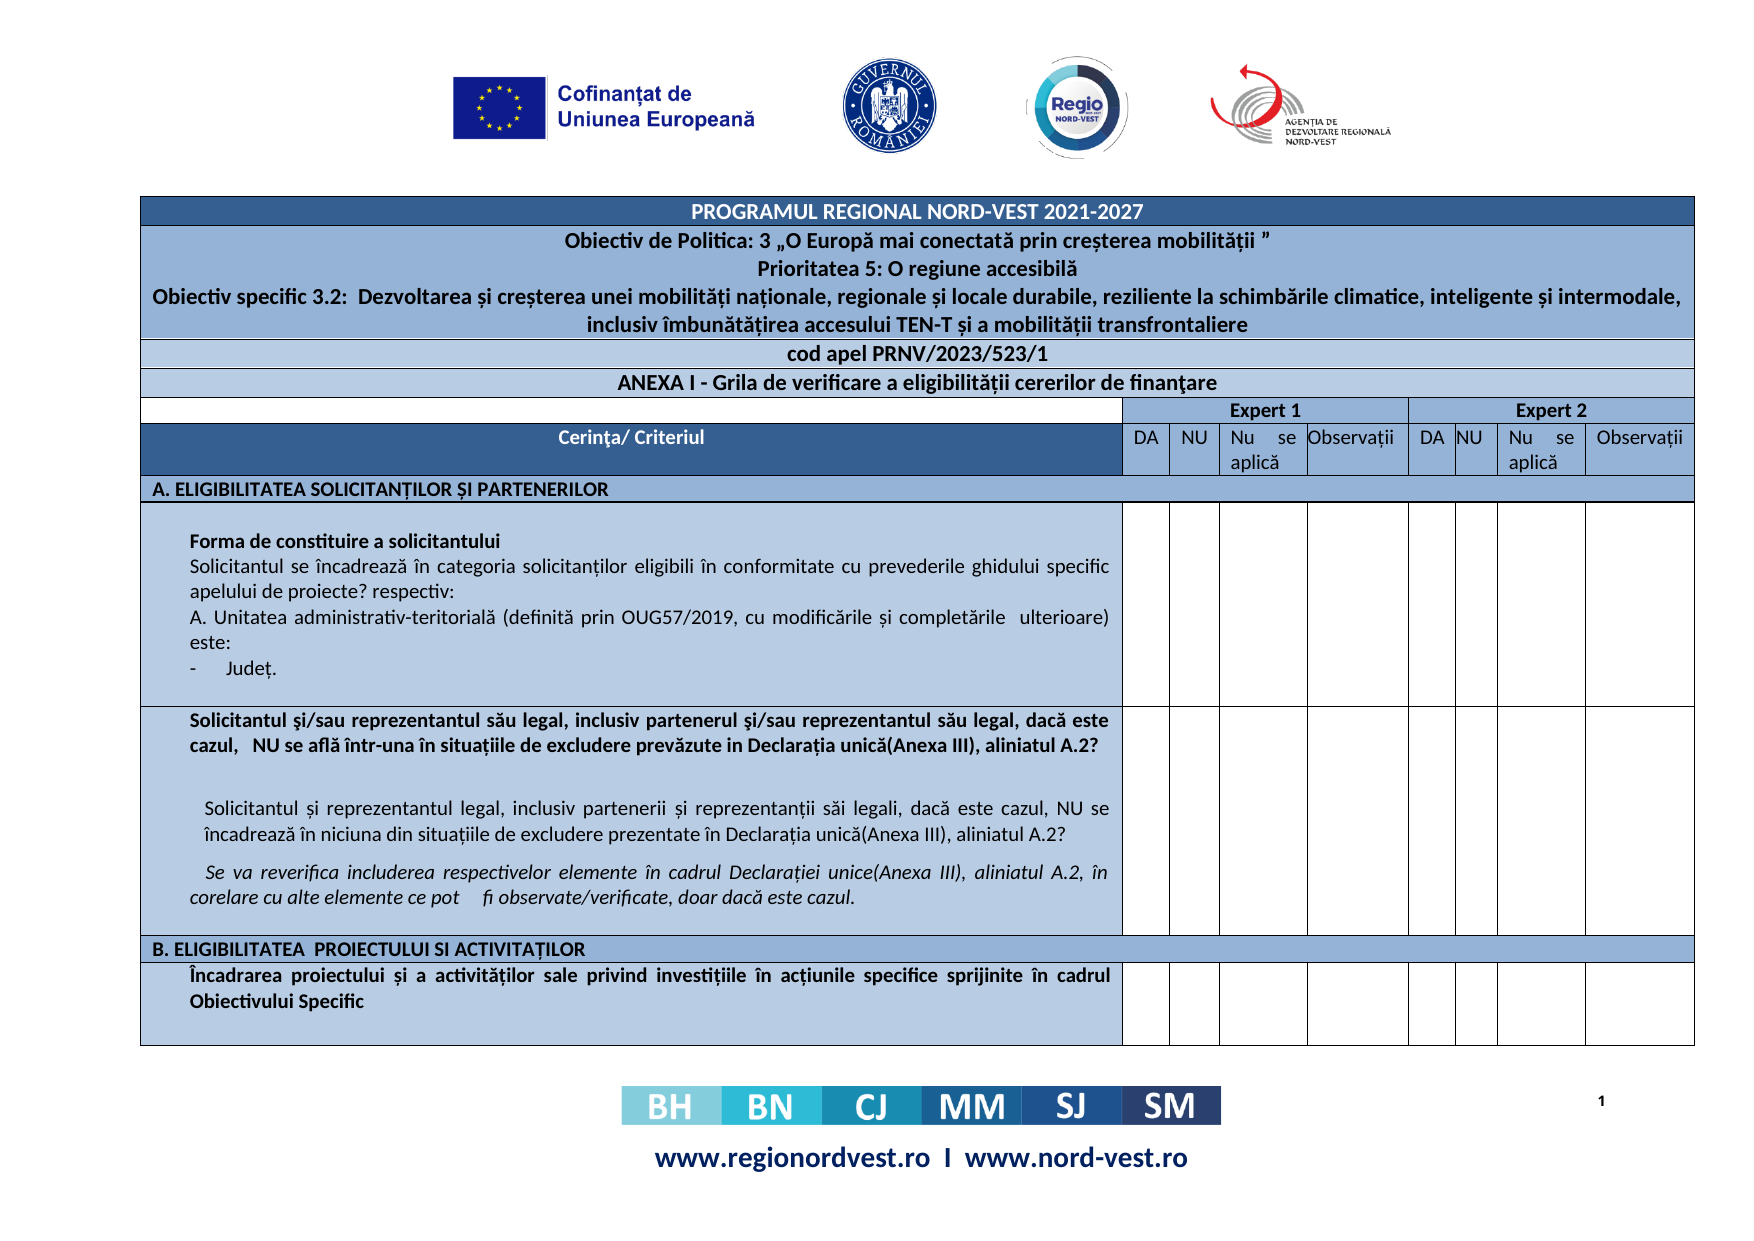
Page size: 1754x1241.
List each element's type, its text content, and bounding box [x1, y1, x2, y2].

table_cell NU [1170, 424, 1219, 475]
table_cell Solicitantul şi/sau reprezentantul său legal, inclusiv partenerul şi/sau reprezentantul său legal, dacă este cazul, NU se află într-una în situațiile de excludere prevăzute in Declarația unică(Anexa III), aliniatul A.2? Solicitantul și reprezentantul legal, inclusiv partenerii şi reprezentanții săi legali, dacă este cazul, NU se încadrează în niciuna din situațiile de excludere prezentate în Declarația unică(Anexa III), aliniatul A.2? Se va reverifica includerea respectivelor elemente în cadrul Declarației unice(Anexa III), aliniatul A.2, în corelare cu alte elemente ce pot fi observate/verificate, doar dacă este cazul. [141, 707, 1122, 935]
table_cell [1409, 707, 1455, 935]
table_cell [1586, 963, 1694, 1045]
table_cell [1123, 963, 1169, 1045]
table_cell [1308, 503, 1408, 706]
table_cell ANEXA I - Grila de verificare a eligibilității cererilor de finanţare [141, 369, 1694, 397]
table_cell Obiectiv de Politica: 3 „O Europă mai conectată prin creșterea mobilității ” Prioritatea 5: O regiune accesibilă Obiectiv specific 3.2: Dezvoltarea și creșterea unei mobilități naționale, regionale și locale durabile, reziliente la schimbările climatice, inteligente și intermodale, inclusiv îmbunătățirea accesului TEN-T și a mobilității transfrontaliere [141, 226, 1694, 338]
table_cell Nu se aplică [1498, 424, 1585, 475]
table_cell [1123, 707, 1169, 935]
table_header PROGRAMUL REGIONAL NORD-VEST 2021-2027 [141, 197, 1694, 225]
picture [621, 1086, 1222, 1125]
table_cell Cerinţa/ Criteriul [141, 424, 1122, 475]
table_cell [1170, 503, 1219, 706]
table_cell Observații [1308, 424, 1408, 475]
table_cell [1308, 963, 1408, 1045]
picture [451, 56, 1391, 159]
table_cell [1456, 963, 1497, 1045]
table_cell Forma de constituire a solicitantului Solicitantul se încadrează în categoria solicitanților eligibili în conformitate cu prevederile ghidului specific apelului de proiecte? respectiv: A. Unitatea administrativ-teritorială (definită prin OUG57/2019, cu modificările și completările ulterioare) este: - Judeţ. [141, 503, 1122, 706]
table_cell [1220, 503, 1307, 706]
table_cell Nu se aplică [1220, 424, 1307, 475]
table_cell [1220, 707, 1307, 935]
table_cell Observații [1586, 424, 1694, 475]
table_cell [1170, 963, 1219, 1045]
table_cell [1308, 707, 1408, 935]
table_cell [1498, 503, 1585, 706]
table_cell DA [1409, 424, 1455, 475]
table_cell B. ELIGIBILITATEA PROIECTULUI SI ACTIVITAȚILOR [141, 936, 1694, 962]
table_cell [1586, 707, 1694, 935]
table_cell [1586, 503, 1694, 706]
table_cell [141, 398, 1122, 423]
table_cell [1123, 503, 1169, 706]
table_cell cod apel PRNV/2023/523/1 [141, 340, 1694, 367]
table_cell [1498, 963, 1585, 1045]
table_cell Expert 2 [1409, 398, 1694, 423]
table_cell [1498, 707, 1585, 935]
table_cell NU [1456, 424, 1497, 475]
table_cell [1456, 503, 1497, 706]
table_cell [1170, 707, 1219, 935]
table_cell [1409, 503, 1455, 706]
table_cell [1456, 707, 1497, 935]
table_cell DA [1123, 424, 1169, 475]
table_cell [1409, 963, 1455, 1045]
table_cell Expert 1 [1123, 398, 1408, 423]
table_cell [1220, 963, 1307, 1045]
table_cell A. ELIGIBILITATEA SOLICITANȚILOR ȘI PARTENERILOR [141, 476, 1694, 501]
